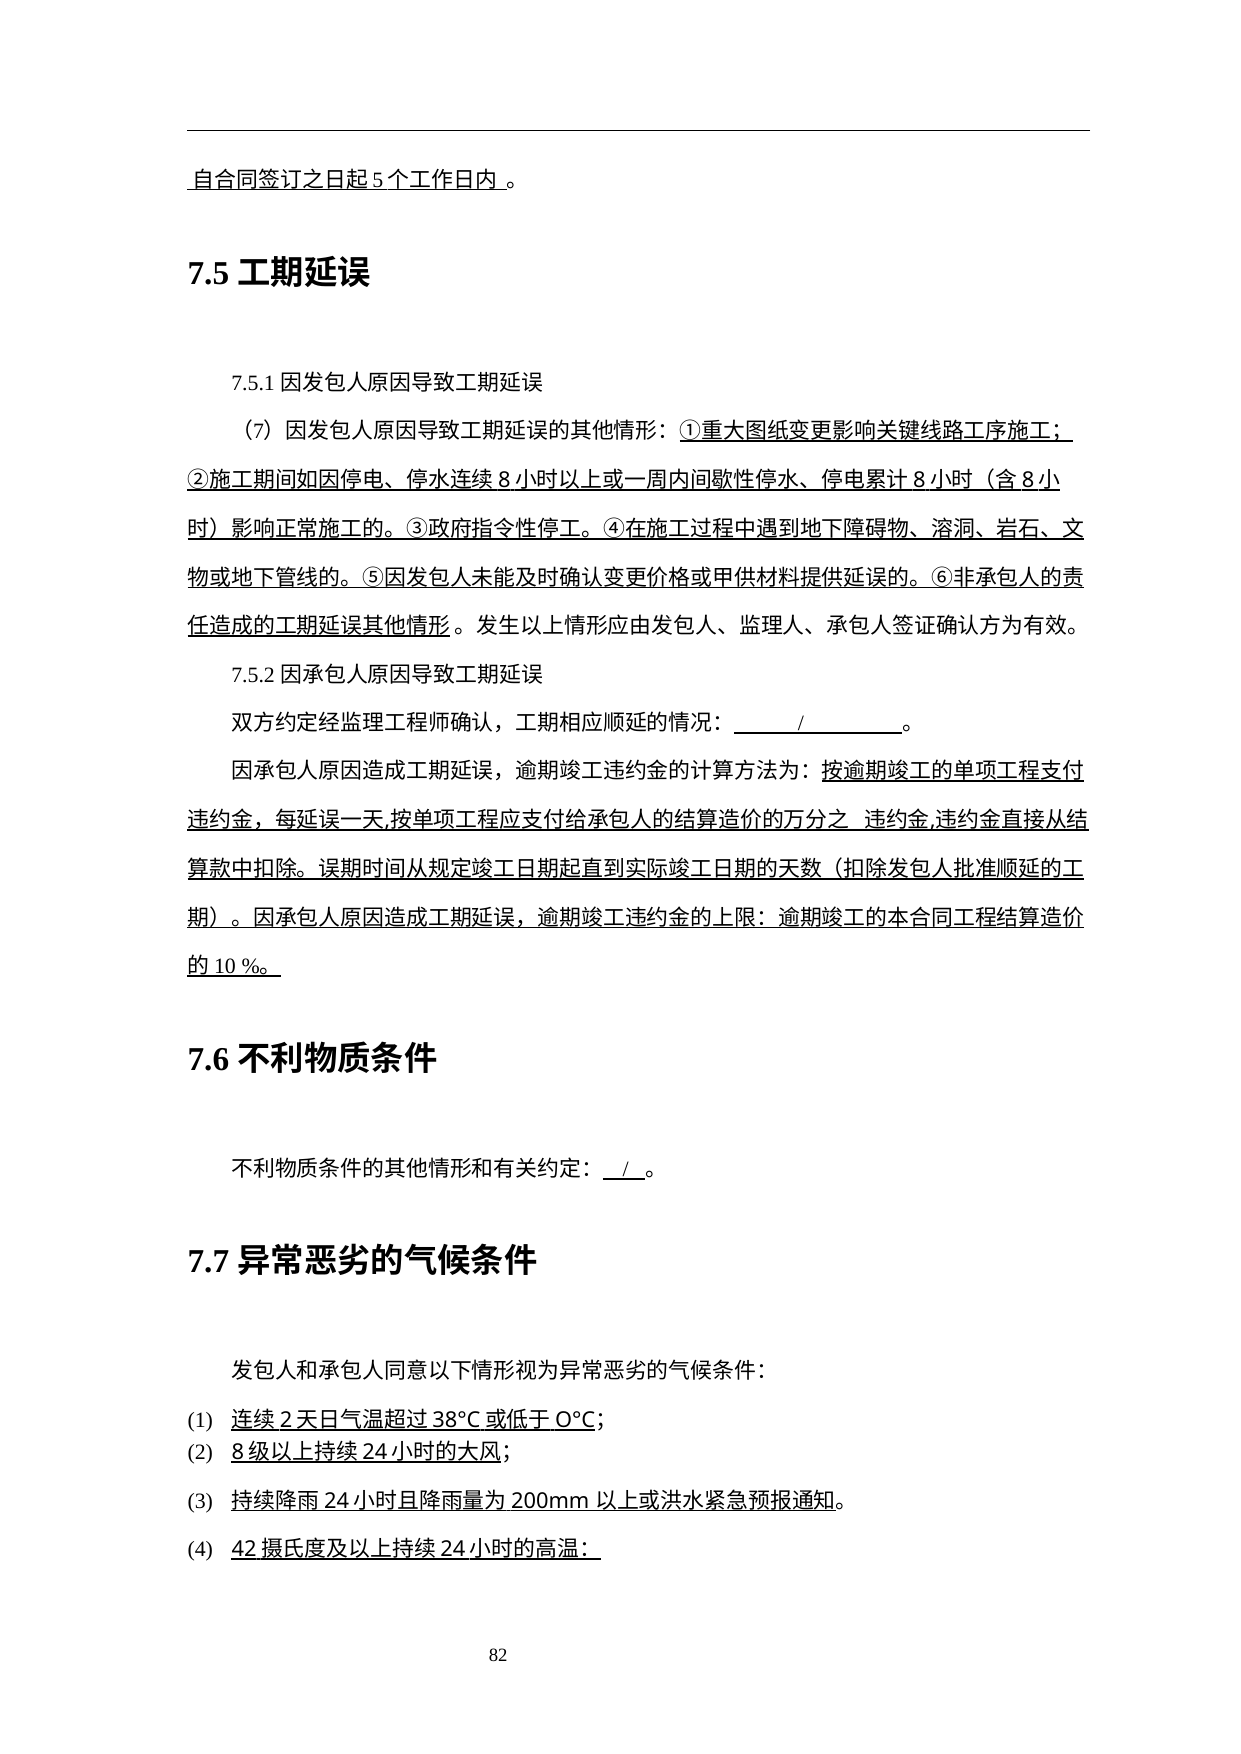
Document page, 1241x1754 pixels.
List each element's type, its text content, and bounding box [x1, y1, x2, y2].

text 7.5.1 因发包人原因导致工期延误 [187, 364, 1090, 397]
list 8级以上持续24小时的大风； [187, 1434, 1090, 1466]
text 双方约定经监理工程师确认，工期相应顺延的情况： / 。 [187, 704, 1090, 737]
subtitle 7.7 异常恶劣的气候条件 [187, 1226, 1090, 1291]
list 连续2天日气温超过38°C或低于O°C； [187, 1401, 1090, 1434]
text 发包人和承包人同意以下情形视为异常恶劣的气候条件： [187, 1353, 1090, 1386]
text 7.5.2 因承包人原因导致工期延误 [187, 656, 1090, 689]
text 不利物质条件的其他情形和有关约定： / 。 [187, 1151, 1090, 1183]
subtitle 7.5 工期延误 [187, 237, 1090, 302]
list 持续降雨 24小时且降雨量为200mm 以上或洪水紧急预报通知。 [187, 1482, 1090, 1515]
text 因承包人原因造成工期延误，逾期竣工违约金的计算方法为：按逾期竣工的单项工程支付违约金，每延误一天,按单项工程应支付给承包人的结算造价的万分之 违约金,违约金直接从结算款中扣除。误期时间从规定竣工日期起直到实际竣工日期的天数（扣除发包人批准顺延的工期）。因承包人原因造成工期延误，逾期竣工违约金的上限：逾期竣工的本合同工程结算造价的 10 %。 [187, 753, 1090, 980]
subtitle 7.6 不利物质条件 [187, 1023, 1090, 1088]
list 42摄氏度及以上持续24小时的高温： [187, 1531, 1090, 1563]
text （7）因发包人原因导致工期延误的其他情形：①重大图纸变更影响关键线路工序施工；②施工期间如因停电、停水连续8小时以上或一周内间歇性停水、停电累计8小时（含8小时）影响正常施工的。③政府指令性停工。④在施工过程中遇到地下障碍物、溶洞、岩石、文物或地下管线的。⑤因发包人未能及时确认变更价格或甲供材料提供延误的。⑥非承包人的责任造成的工期延误其他情形 。发生以上情形应由发包人、监理人、承包人签证确认方为有效。 [187, 413, 1090, 640]
text 自合同签订之日起5个工作日内 。 [187, 162, 1090, 194]
